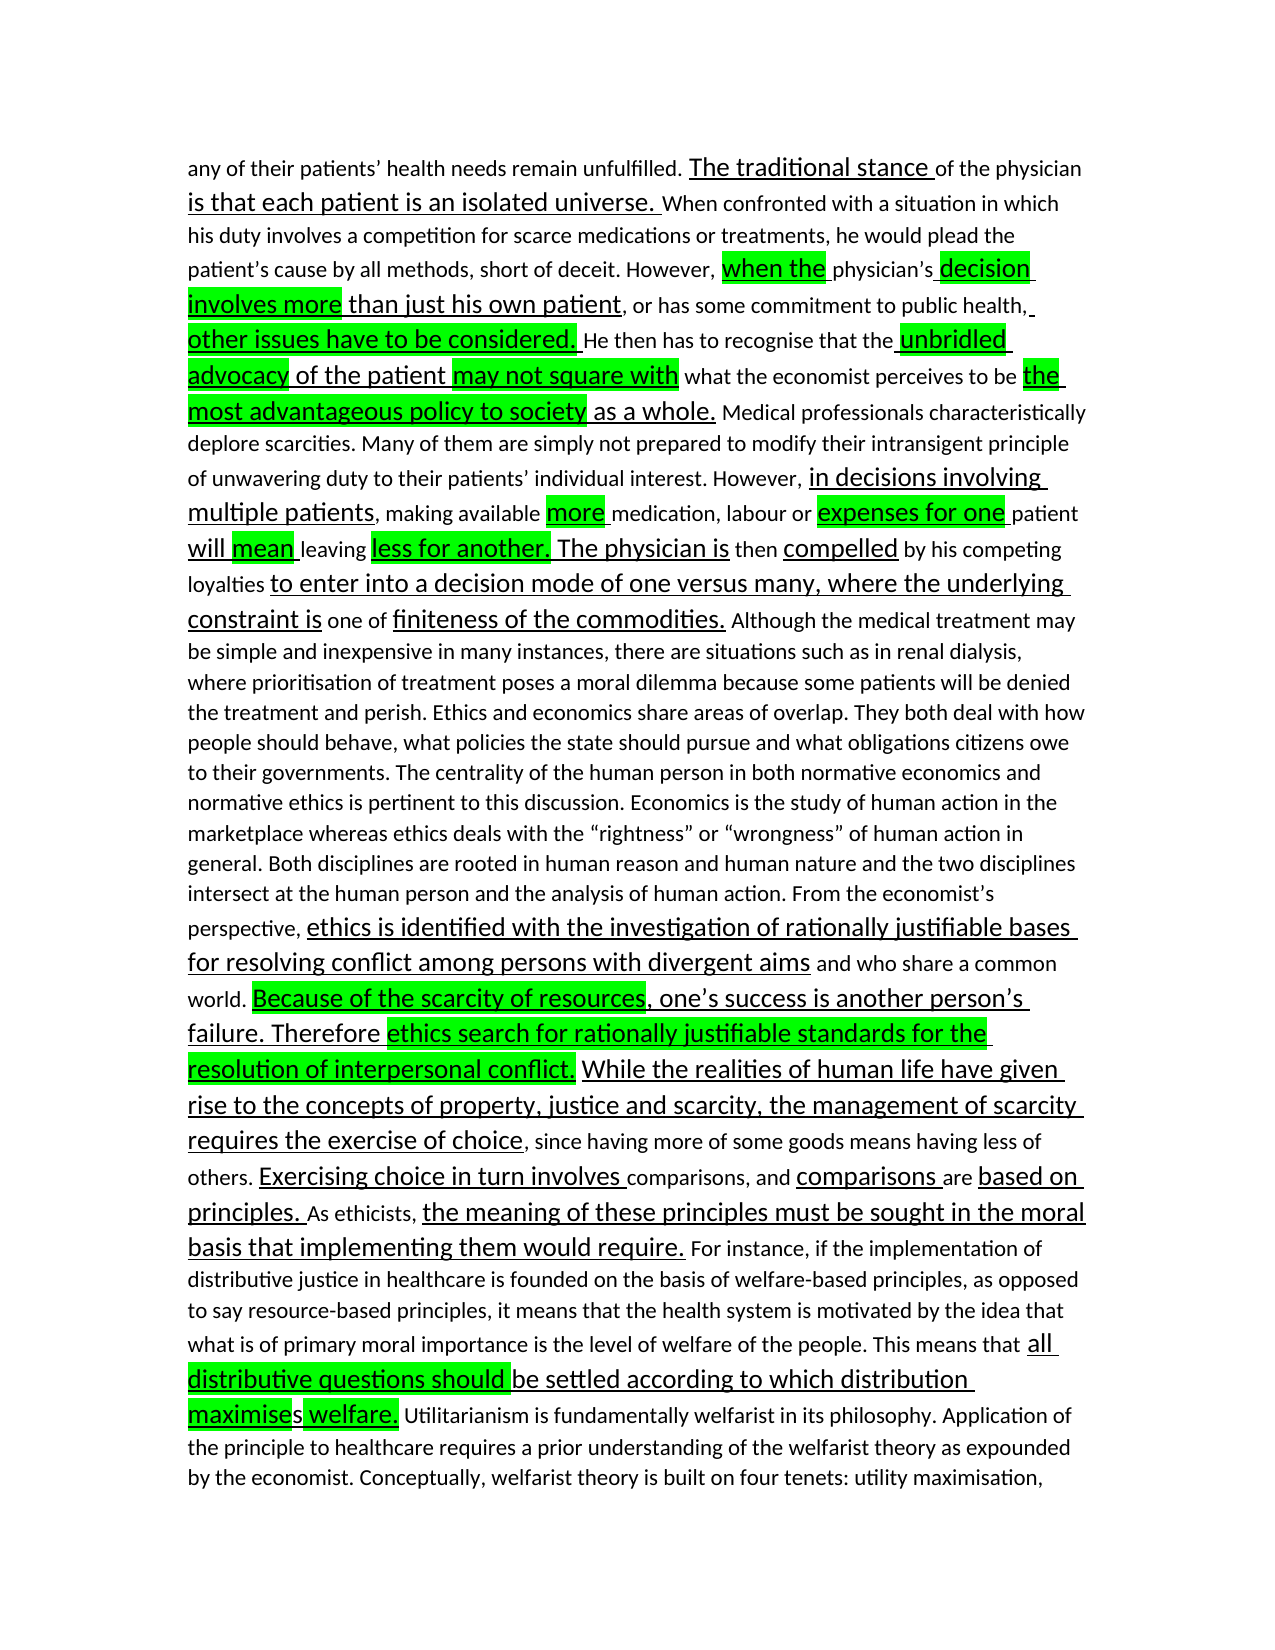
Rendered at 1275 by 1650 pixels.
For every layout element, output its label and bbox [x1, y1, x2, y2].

text [187, 150, 1087, 1491]
